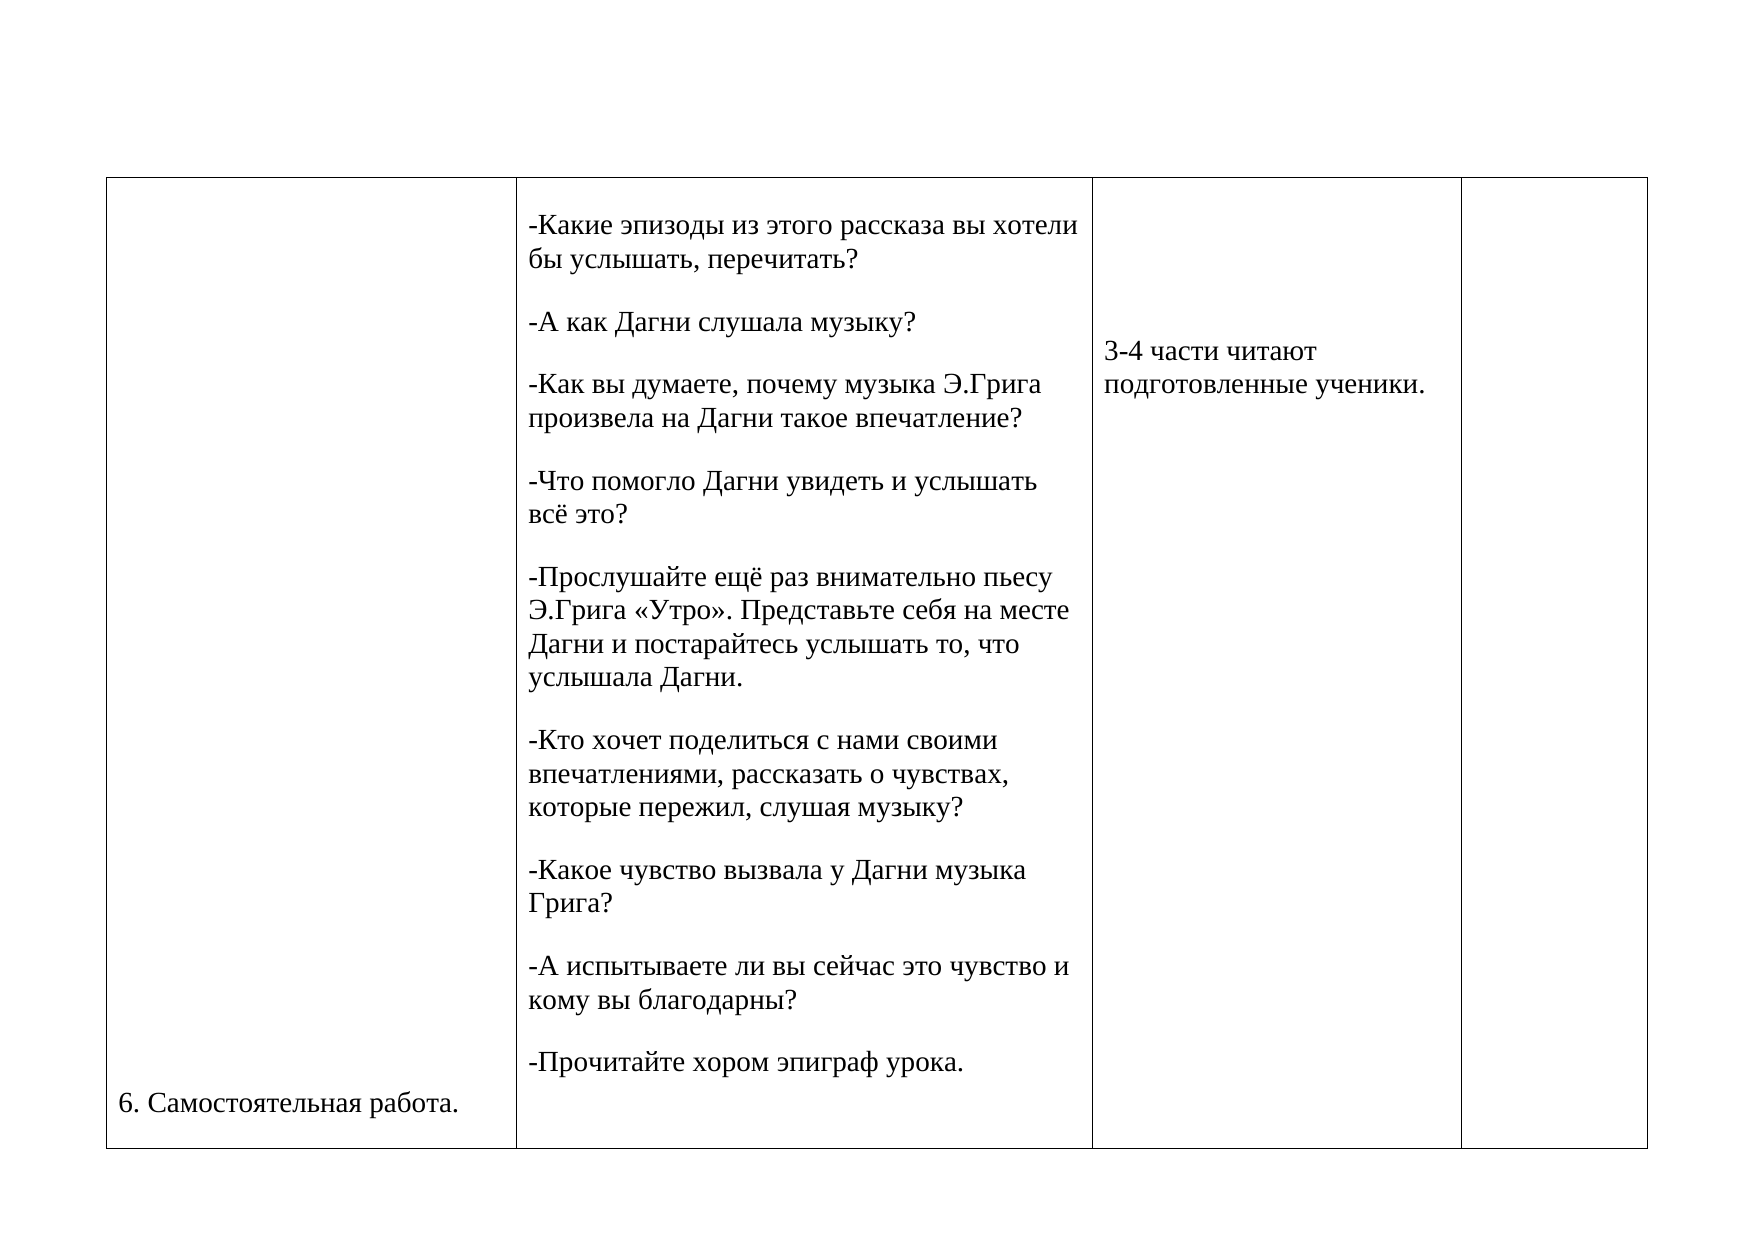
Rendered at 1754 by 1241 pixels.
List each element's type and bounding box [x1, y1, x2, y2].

table_cell [1093, 178, 1461, 1148]
table_cell [1462, 178, 1647, 1148]
table_cell [517, 178, 1092, 1148]
table_cell [107, 178, 516, 1148]
